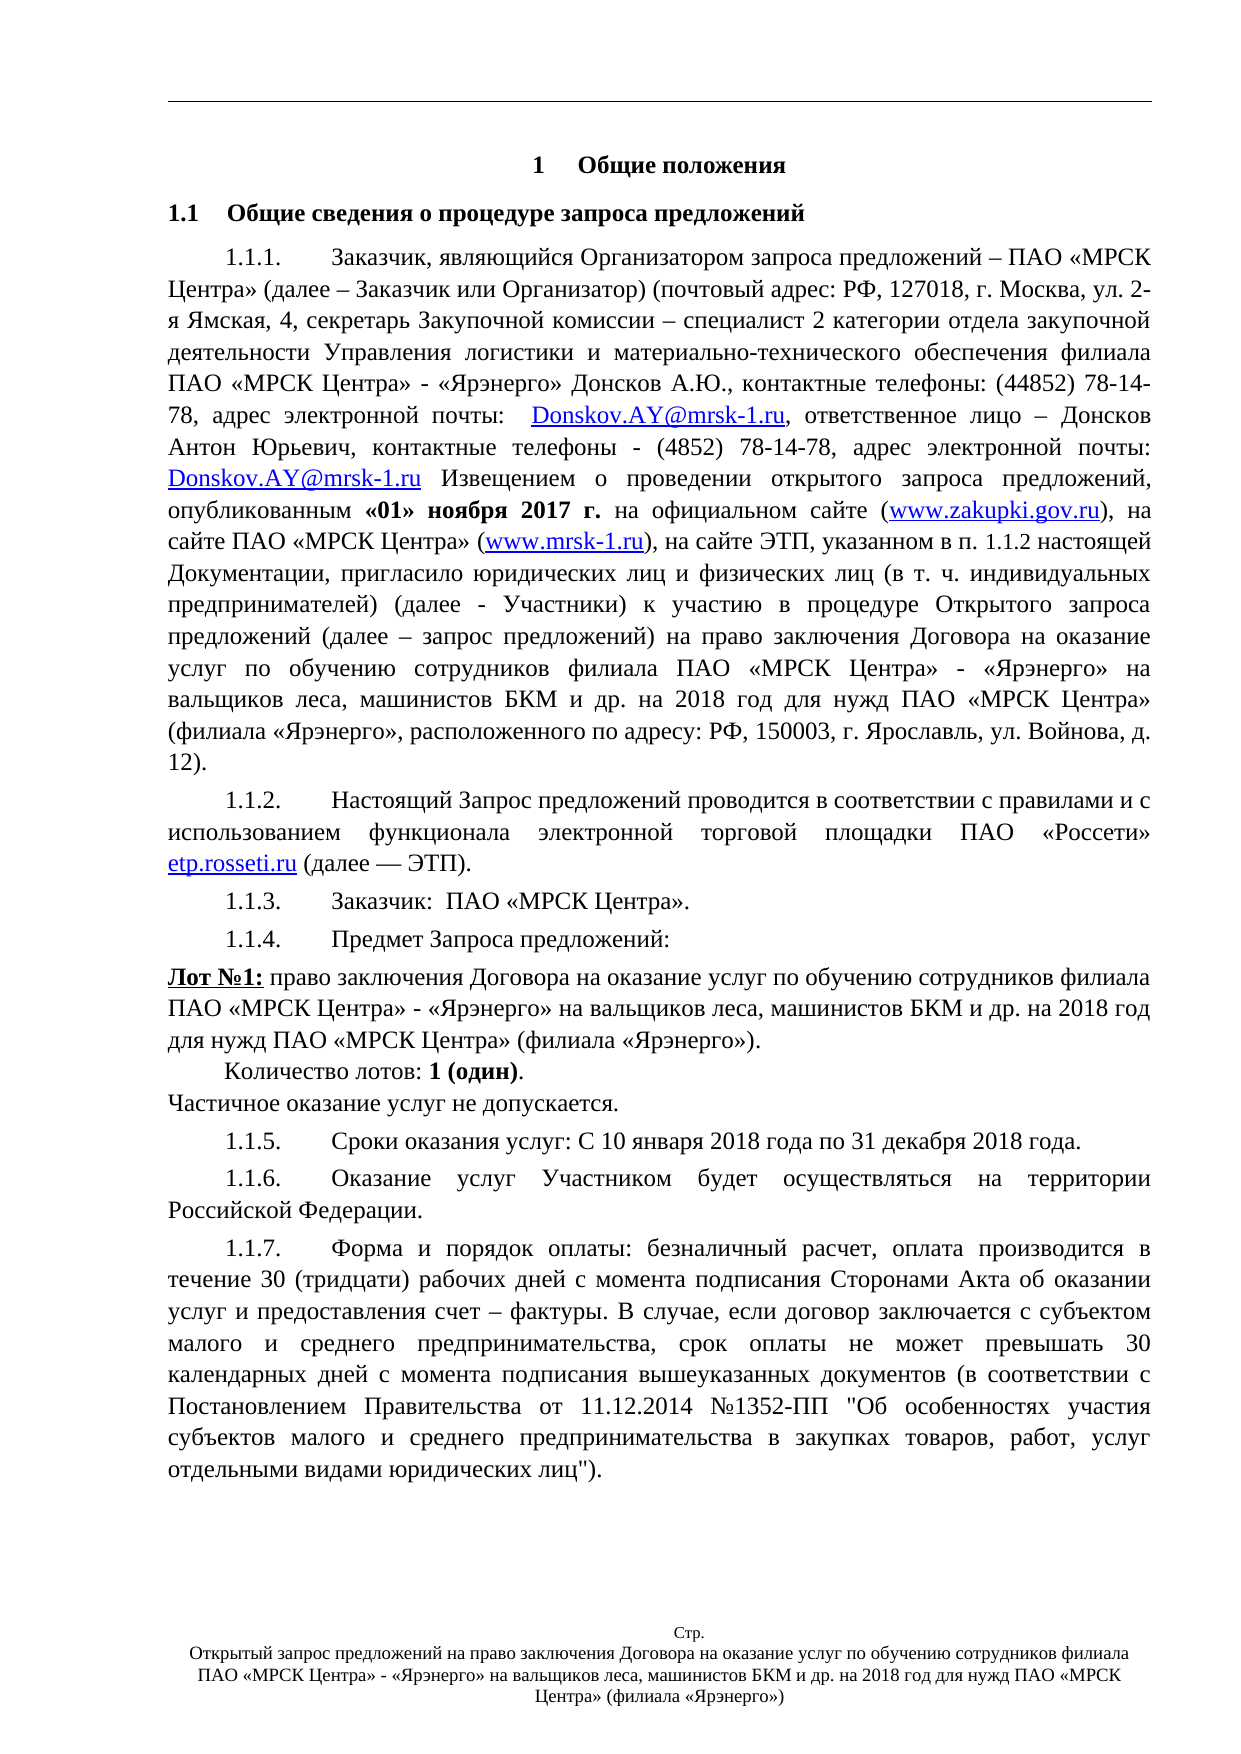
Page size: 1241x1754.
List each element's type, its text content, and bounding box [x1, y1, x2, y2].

list Сроки оказания услуг: С 10 января 2018 года по 31 декабря 2018 года. [168, 1126, 1152, 1154]
list Предмет Запроса предложений: [168, 924, 1152, 953]
list Форма и порядок оплаты: безналичный расчет, оплата производится в течение 30 (тридцати) рабочих дней с момента подписания Сторонами Акта об оказании услуг и предоставления счет – фактуры. В случае, если договор заключается с субъектом малого и среднего предпринимательства, срок оплаты не может превышать 30 календарных дней с момента подписания вышеуказанных документов (в соответствии с Постановлением Правительства от 11.12.2014 №1352-ПП "Об особенностях участия субъектов малого и среднего предпринимательства в закупках товаров, работ, услуг отдельными видами юридических лиц"). [168, 1233, 1152, 1483]
subtitle Общие положения [166, 150, 1152, 179]
list Частичное оказание услуг не допускается. [168, 1088, 1152, 1117]
list Настоящий Запрос предложений проводится в соответствии с правилами и с использованием функционала электронной торговой площадки ПАО «Россети» etp.rosseti.ru (далее — ЭТП). [168, 785, 1152, 877]
list Заказчик, являющийся Организатором запроса предложений – ПАО «МРСК Центра» (далее – Заказчик или Организатор) (почтовый адрес: РФ, 127018, г. Москва, ул. 2-я Ямская, 4, секретарь Закупочной комиссии – специалист 2 категории отдела закупочной деятельности Управления логистики и материально-технического обеспечения филиала ПАО «МРСК Центра» - «Ярэнерго» Донсков А.Ю., контактные телефоны: (44852) 78-14-78, адрес электронной почты: Donskov.AY@mrsk-1.ru, ответственное лицо – Донсков Антон Юрьевич, контактные телефоны - (4852) 78-14-78, адрес электронной почты: Donskov.AY@mrsk-1.ru Извещением о проведении открытого запроса предложений, опубликованным «01» ноября 2017 г. на официальном сайте (www.zakupki.gov.ru), на сайте ПАО «МРСК Центра» (www.mrsk-1.ru), на сайте ЭТП, указанном в п. 1.1.2 настоящей Документации, пригласило юридических лиц и физических лиц (в т. ч. индивидуальных предпринимателей) (далее - Участники) к участию в процедуре Открытого запроса предложений (далее – запрос предложений) на право заключения Договора на оказание услуг по обучению сотрудников филиала ПАО «МРСК Центра» - «Ярэнерго» на вальщиков леса, машинистов БКМ и др. на 2018 год для нужд ПАО «МРСК Центра» (филиала «Ярэнерго», расположенного по адресу: РФ, 150003, г. Ярославль, ул. Войнова, д. 12). [168, 242, 1152, 776]
list Заказчик: ПАО «МРСК Центра». [168, 886, 1152, 915]
text Количество лотов: 1 (один). [168, 1056, 1152, 1085]
subtitle Общие сведения о процедуре запроса предложений [168, 198, 1152, 227]
list Оказание услуг Участником будет осуществляться на территории Российской Федерации. [168, 1163, 1152, 1224]
text Лот №1: право заключения Договора на оказание услуг по обучению сотрудников филиала ПАО «МРСК Центра» - «Ярэнерго» на вальщиков леса, машинистов БКМ и др. на 2018 год для нужд ПАО «МРСК Центра» (филиала «Ярэнерго»). [168, 962, 1152, 1053]
